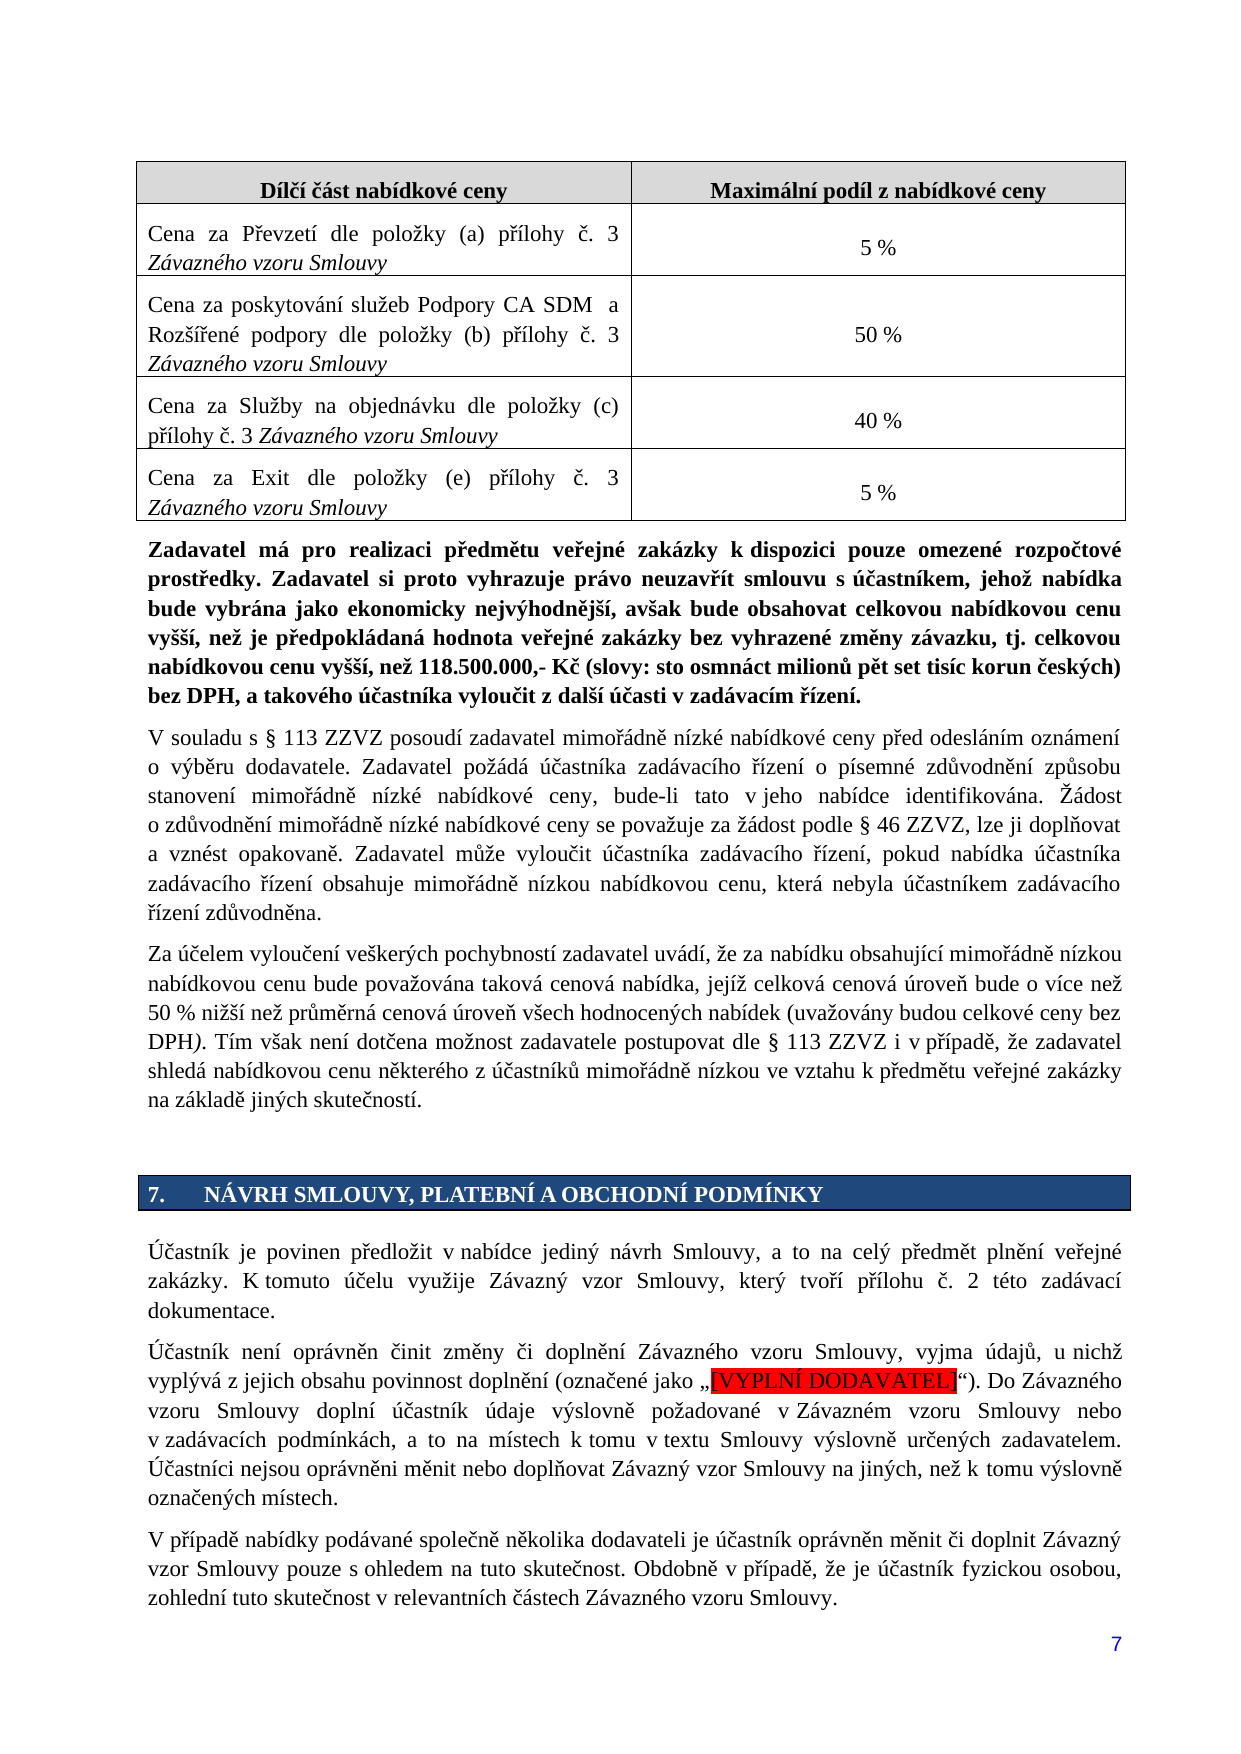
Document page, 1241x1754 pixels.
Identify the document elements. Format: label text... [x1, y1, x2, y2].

table_cell 5 % [632, 449, 1125, 520]
table_cell Cena za Převzetí dle položky (a) přílohy č. 3 Závazného vzoru Smlouvy [137, 204, 631, 275]
table_cell Cena za poskytování služeb Podpory CA SDM a Rozšířené podpory dle položky (b) přílohy č. 3 Závazného vzoru Smlouvy [137, 276, 631, 376]
text V případě nabídky podávané společně několika dodavateli je účastník oprávněn měnit či doplnit Závazný vzor Smlouvy pouze s ohledem na tuto skutečnost. Obdobně v případě, že je účastník fyzickou osobou, zohlední tuto skutečnost v relevantních částech Závazného vzoru Smlouvy. [148, 1523, 1122, 1611]
text Zadavatel má pro realizaci předmětu veřejné zakázky k dispozici pouze omezené rozpočtové prostředky. Zadavatel si proto vyhrazuje právo neuzavřít smlouvu s účastníkem, jehož nabídka bude vybrána jako ekonomicky nejvýhodnější, avšak bude obsahovat celkovou nabídkovou cenu vyšší, než je předpokládaná hodnota veřejné zakázky bez vyhrazené změny závazku, tj. celkovou nabídkovou cenu vyšší, než 118.500.000,- Kč (slovy: sto osmnáct milionů pět set tisíc korun českých) bez DPH, a takového účastníka vyloučit z další účasti v zadávacím řízení. [148, 533, 1122, 708]
table_cell 50 % [632, 276, 1125, 376]
table_cell Cena za Služby na objednávku dle položky (c) přílohy č. 3 Závazného vzoru Smlouvy [137, 377, 631, 448]
subtitle NÁVRH SMLOUVY, PLATEBNÍ A OBCHODNÍ PODMÍNKY [139, 1176, 1130, 1209]
text Účastník je povinen předložit v nabídce jediný návrh Smlouvy, a to na celý předmět plnění veřejné zakázky. K tomuto účelu využije Závazný vzor Smlouvy, který tvoří přílohu č. 2 této zadávací dokumentace. [148, 1236, 1122, 1323]
table_header Dílčí část nabídkové ceny [137, 162, 631, 203]
table_header Maximální podíl z nabídkové ceny [632, 162, 1125, 203]
text Za účelem vyloučení veškerých pochybností zadavatel uvádí, že za nabídku obsahující mimořádně nízkou nabídkovou cenu bude považována taková cenová nabídka, jejíž celková cenová úroveň bude o více než 50 % nižší než průměrná cenová úroveň všech hodnocených nabídek (uvažovány budou celkové ceny bez DPH). Tím však není dotčena možnost zadavatele postupovat dle § 113 ZZVZ i v případě, že zadavatel shledá nabídkovou cenu některého z účastníků mimořádně nízkou ve vztahu k předmětu veřejné zakázky na základě jiných skutečností. [148, 938, 1122, 1113]
table_cell 5 % [632, 204, 1125, 275]
table_cell 40 % [632, 377, 1125, 448]
table_cell Cena za Exit dle položky (e) přílohy č. 3 Závazného vzoru Smlouvy [137, 449, 631, 520]
text Účastník není oprávněn činit změny či doplnění Závazného vzoru Smlouvy, vyjma údajů, u nichž vyplývá z jejich obsahu povinnost doplnění (označené jako „[VYPLNÍ DODAVATEL]“). Do Závazného vzoru Smlouvy doplní účastník údaje výslovně požadované v Závazném vzoru Smlouvy nebo v zadávacích podmínkách, a to na místech k tomu v textu Smlouvy výslovně určených zadavatelem. Účastníci nejsou oprávněni měnit nebo doplňovat Závazný vzor Smlouvy na jiných, než k tomu výslovně označených místech. [148, 1336, 1122, 1511]
text V souladu s § 113 ZZVZ posoudí zadavatel mimořádně nízké nabídkové ceny před odesláním oznámení o výběru dodavatele. Zadavatel požádá účastníka zadávacího řízení o písemné zdůvodnění způsobu stanovení mimořádně nízké nabídkové ceny, bude-li tato v jeho nabídce identifikována. Žádost o zdůvodnění mimořádně nízké nabídkové ceny se považuje za žádost podle § 46 ZZVZ, lze ji doplňovat a vznést opakovaně. Zadavatel může vyloučit účastníka zadávacího řízení, pokud nabídka účastníka zadávacího řízení obsahuje mimořádně nízkou nabídkovou cenu, která nebyla účastníkem zadávacího řízení zdůvodněna. [148, 721, 1122, 925]
